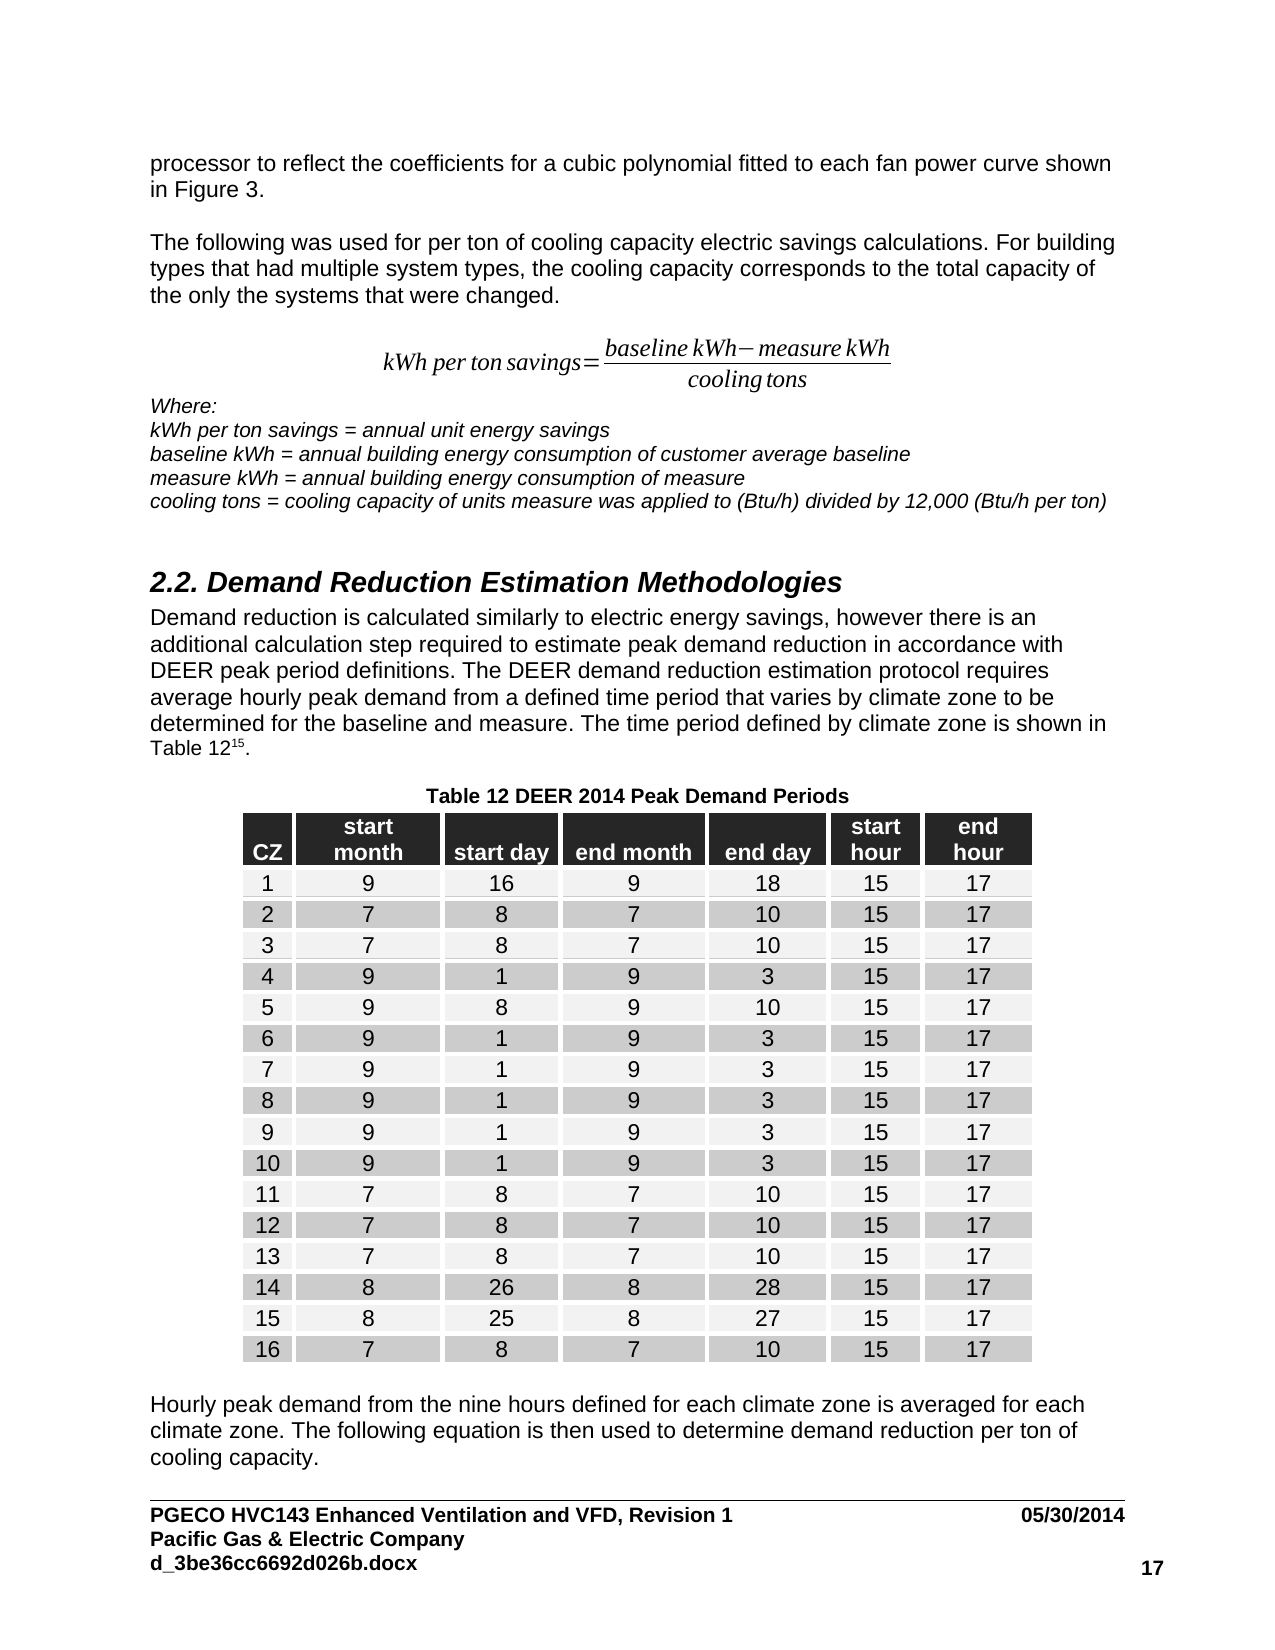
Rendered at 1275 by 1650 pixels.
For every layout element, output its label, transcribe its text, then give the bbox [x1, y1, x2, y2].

table_cell 3 [709, 1056, 826, 1083]
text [150, 150, 1125, 203]
table_cell 2 [243, 901, 292, 927]
table_cell 10 [709, 994, 826, 1021]
table_cell 7 [563, 1212, 705, 1238]
table_header end hour [925, 813, 1032, 865]
table_cell 5 [243, 994, 292, 1021]
text The following was used for per ton of cooling capacity electric savings calculations. For building types that had multiple system types, the cooling capacity corresponds to the total capacity of the only the systems that were changed. [150, 229, 1125, 308]
table_cell 8 [445, 932, 558, 958]
table_cell 10 [709, 1181, 826, 1207]
table_cell 9 [296, 994, 440, 1021]
table_cell 1 [243, 870, 292, 896]
table_cell 7 [563, 932, 705, 958]
table_cell 9 [296, 963, 440, 989]
table_cell 12 [243, 1212, 292, 1238]
table_cell 17 [925, 1025, 1032, 1052]
table_cell 9 [563, 963, 705, 989]
table_cell 15 [831, 1025, 920, 1052]
table_cell 8 [296, 1274, 440, 1300]
text cooling tons = cooling capacity of units measure was applied to (Btu/h) divided by 12,000 (Btu/h per ton) [150, 489, 1125, 513]
text baseline kWh = annual building energy consumption of customer average baseline [150, 441, 1125, 465]
table_cell 9 [563, 994, 705, 1021]
table_cell 7 [563, 1243, 705, 1269]
table_cell 28 [709, 1274, 826, 1300]
table_cell 9 [296, 1056, 440, 1083]
table_cell 9 [243, 1118, 292, 1145]
table_cell 17 [925, 1150, 1032, 1176]
table_cell 17 [925, 870, 1032, 896]
table_cell 17 [925, 1118, 1032, 1145]
table_cell 3 [709, 963, 826, 989]
table_cell 1 [445, 1025, 558, 1052]
text Demand reduction is calculated similarly to electric energy savings, however there is an additional calculation step required to estimate peak demand reduction in accordance with DEER peak period definitions. The DEER demand reduction estimation protocol requires average hourly peak demand from a defined time period that varies by climate zone to be determined for the baseline and measure. The time period defined by climate zone is shown in Table 12. [150, 604, 1125, 760]
table_cell 16 [445, 870, 558, 896]
table_cell 7 [296, 1212, 440, 1238]
table_cell 3 [709, 1150, 826, 1176]
table_cell 3 [709, 1025, 826, 1052]
table_cell 8 [445, 1212, 558, 1238]
table_cell 9 [296, 1025, 440, 1052]
table_cell 1 [445, 963, 558, 989]
table_cell 10 [709, 1336, 826, 1362]
table_cell 9 [563, 870, 705, 896]
table_cell 1 [445, 1150, 558, 1176]
table_cell 17 [925, 1336, 1032, 1362]
text measure kWh = annual building energy consumption of measure [150, 465, 1125, 489]
table_cell 17 [925, 1212, 1032, 1238]
table_cell 17 [925, 901, 1032, 927]
table_cell 7 [296, 1336, 440, 1362]
table_cell 15 [831, 994, 920, 1021]
table_cell 8 [243, 1087, 292, 1114]
table_cell 15 [831, 1118, 920, 1145]
table_cell 17 [925, 1243, 1032, 1269]
table_cell 15 [831, 1305, 920, 1331]
table_cell 8 [296, 1305, 440, 1331]
table_cell 17 [925, 1087, 1032, 1114]
table_cell 3 [243, 932, 292, 958]
table_cell 17 [925, 1305, 1032, 1331]
table_header start hour [831, 813, 920, 865]
table_cell 15 [831, 1212, 920, 1238]
table_cell 11 [243, 1181, 292, 1207]
table_cell 15 [831, 1336, 920, 1362]
table_cell 17 [925, 963, 1032, 989]
table_cell 15 [831, 1243, 920, 1269]
table_cell 9 [563, 1056, 705, 1083]
table_header end month [563, 813, 705, 865]
table_cell 10 [709, 1212, 826, 1238]
table_cell 8 [445, 994, 558, 1021]
table_header CZ [243, 813, 292, 865]
table_cell 9 [563, 1087, 705, 1114]
table_cell 8 [445, 1243, 558, 1269]
table_cell 17 [925, 932, 1032, 958]
table_cell 15 [831, 870, 920, 896]
table_cell 7 [243, 1056, 292, 1083]
table_cell 7 [563, 901, 705, 927]
table_cell 9 [296, 1118, 440, 1145]
table_cell 26 [445, 1274, 558, 1300]
table_cell 9 [563, 1150, 705, 1176]
table_header start month [296, 813, 440, 865]
table_cell 8 [445, 901, 558, 927]
table_header end day [709, 813, 826, 865]
table_cell 6 [243, 1025, 292, 1052]
text kWh per ton savings = annual unit energy savings [150, 417, 1125, 441]
table_cell 1 [445, 1118, 558, 1145]
table_cell 7 [296, 901, 440, 927]
table_cell 15 [831, 1056, 920, 1083]
table_cell 9 [296, 1087, 440, 1114]
text Hourly peak demand from the nine hours defined for each climate zone is averaged for each climate zone. The following equation is then used to determine demand reduction per ton of cooling capacity. [150, 1391, 1125, 1470]
table_cell 7 [563, 1336, 705, 1362]
table_cell 8 [445, 1336, 558, 1362]
table_cell 10 [709, 901, 826, 927]
text Where: [150, 393, 1125, 417]
table_cell 13 [243, 1243, 292, 1269]
table_cell 15 [831, 1274, 920, 1300]
table_cell 9 [563, 1025, 705, 1052]
table_cell 9 [296, 1150, 440, 1176]
table_cell 15 [243, 1305, 292, 1331]
table_cell 17 [925, 1274, 1032, 1300]
table_cell 7 [296, 1243, 440, 1269]
table_cell 7 [563, 1181, 705, 1207]
table_cell 7 [296, 932, 440, 958]
table_cell 15 [831, 963, 920, 989]
table_cell 4 [243, 963, 292, 989]
table_cell 10 [709, 932, 826, 958]
table_cell 16 [243, 1336, 292, 1362]
table_cell 15 [831, 901, 920, 927]
table_cell 9 [296, 870, 440, 896]
table_cell 10 [709, 1243, 826, 1269]
table_cell 8 [445, 1181, 558, 1207]
table_cell 1 [445, 1056, 558, 1083]
text Table 12 DEER 2014 Peak Demand Periods [150, 784, 1125, 808]
table_cell 18 [709, 870, 826, 896]
table_cell 27 [709, 1305, 826, 1331]
table_cell 14 [243, 1274, 292, 1300]
table_cell 15 [831, 1087, 920, 1114]
table_cell 15 [831, 1181, 920, 1207]
table_cell 1 [445, 1087, 558, 1114]
table_cell 17 [925, 1181, 1032, 1207]
table_cell 10 [243, 1150, 292, 1176]
table_header start day [445, 813, 558, 865]
table_cell 15 [831, 1150, 920, 1176]
table_cell 25 [445, 1305, 558, 1331]
table_cell 15 [831, 932, 920, 958]
table_cell 3 [709, 1118, 826, 1145]
subtitle 2.2. Demand Reduction Estimation Methodologies [150, 564, 1125, 598]
table_cell 17 [925, 1056, 1032, 1083]
table_cell 9 [563, 1118, 705, 1145]
table_cell 8 [563, 1274, 705, 1300]
table_cell 17 [925, 994, 1032, 1021]
table_cell 3 [709, 1087, 826, 1114]
table_cell 7 [296, 1181, 440, 1207]
table_cell 8 [563, 1305, 705, 1331]
